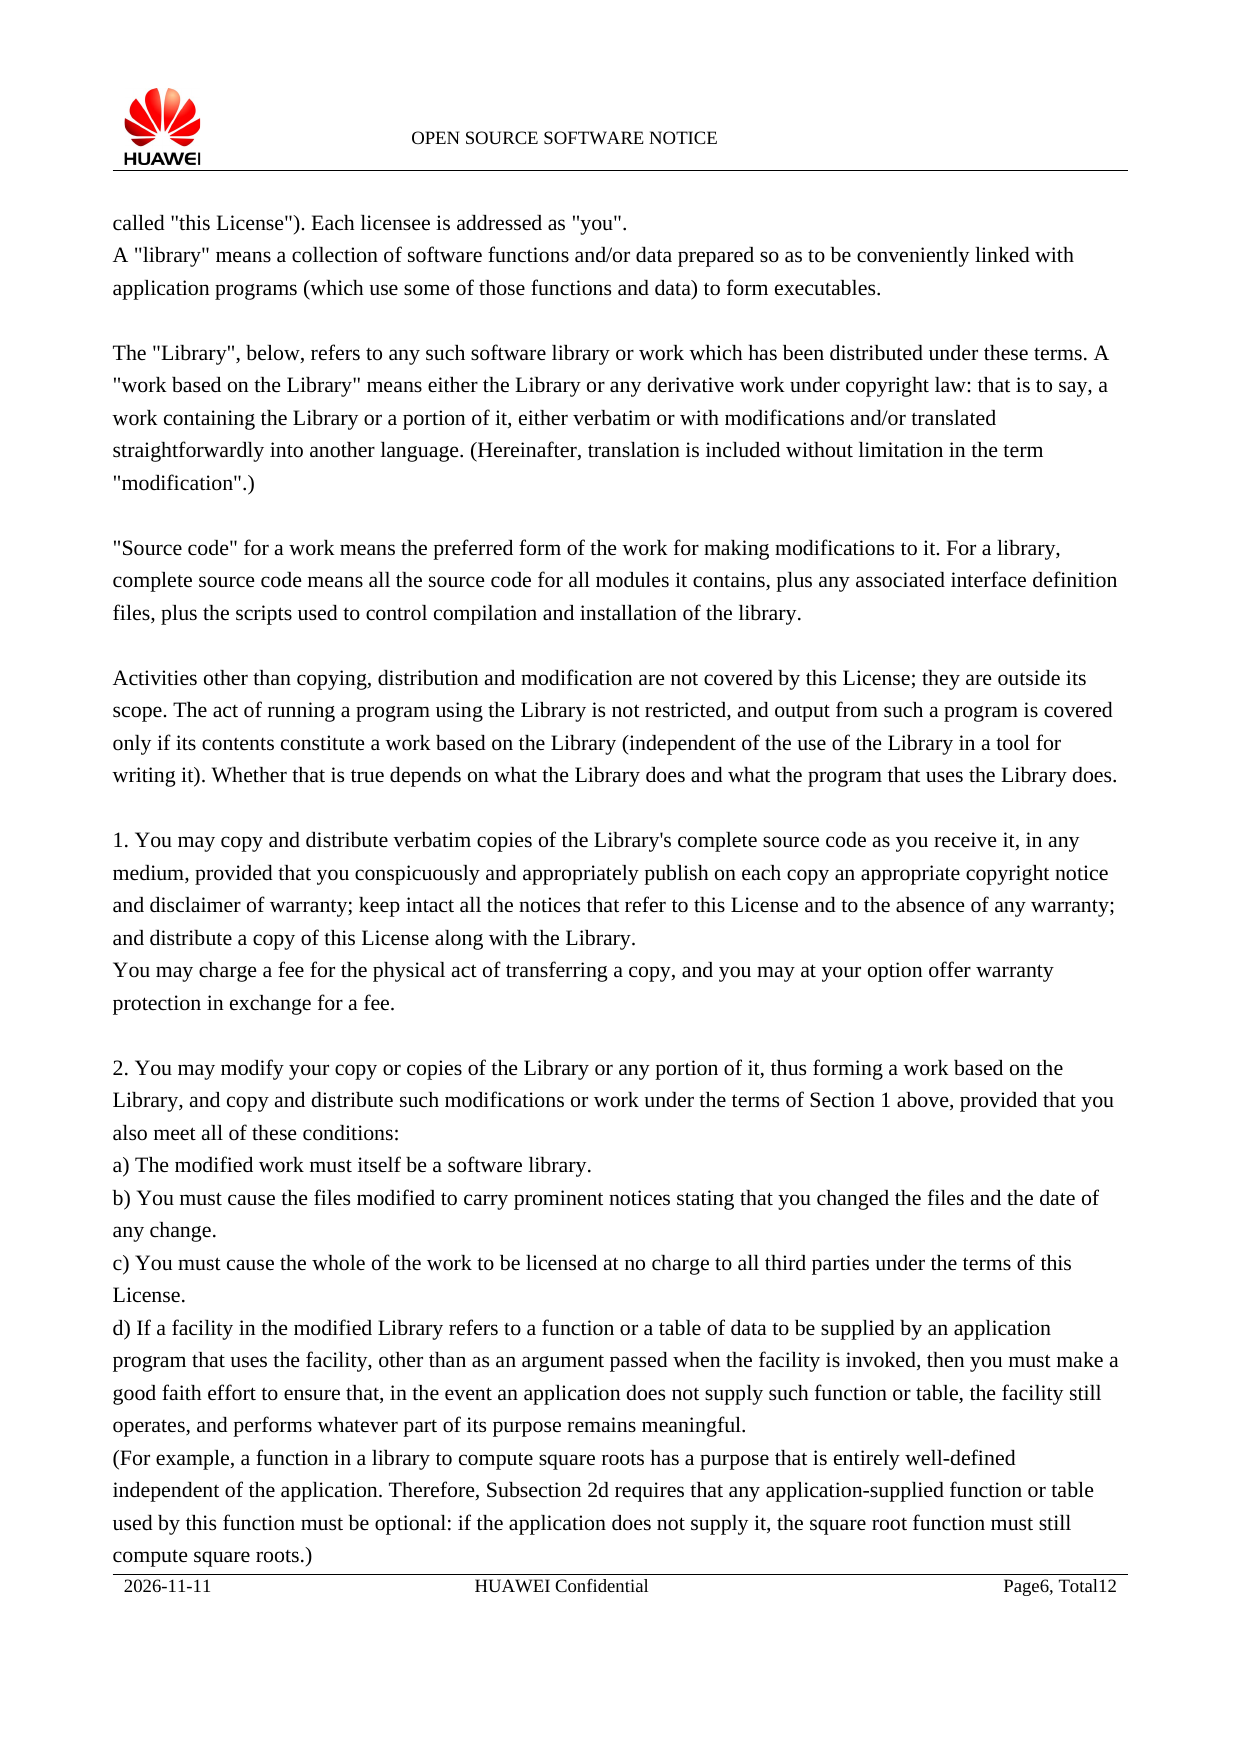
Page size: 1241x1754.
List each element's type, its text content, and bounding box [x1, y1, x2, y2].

picture [124, 88, 201, 165]
